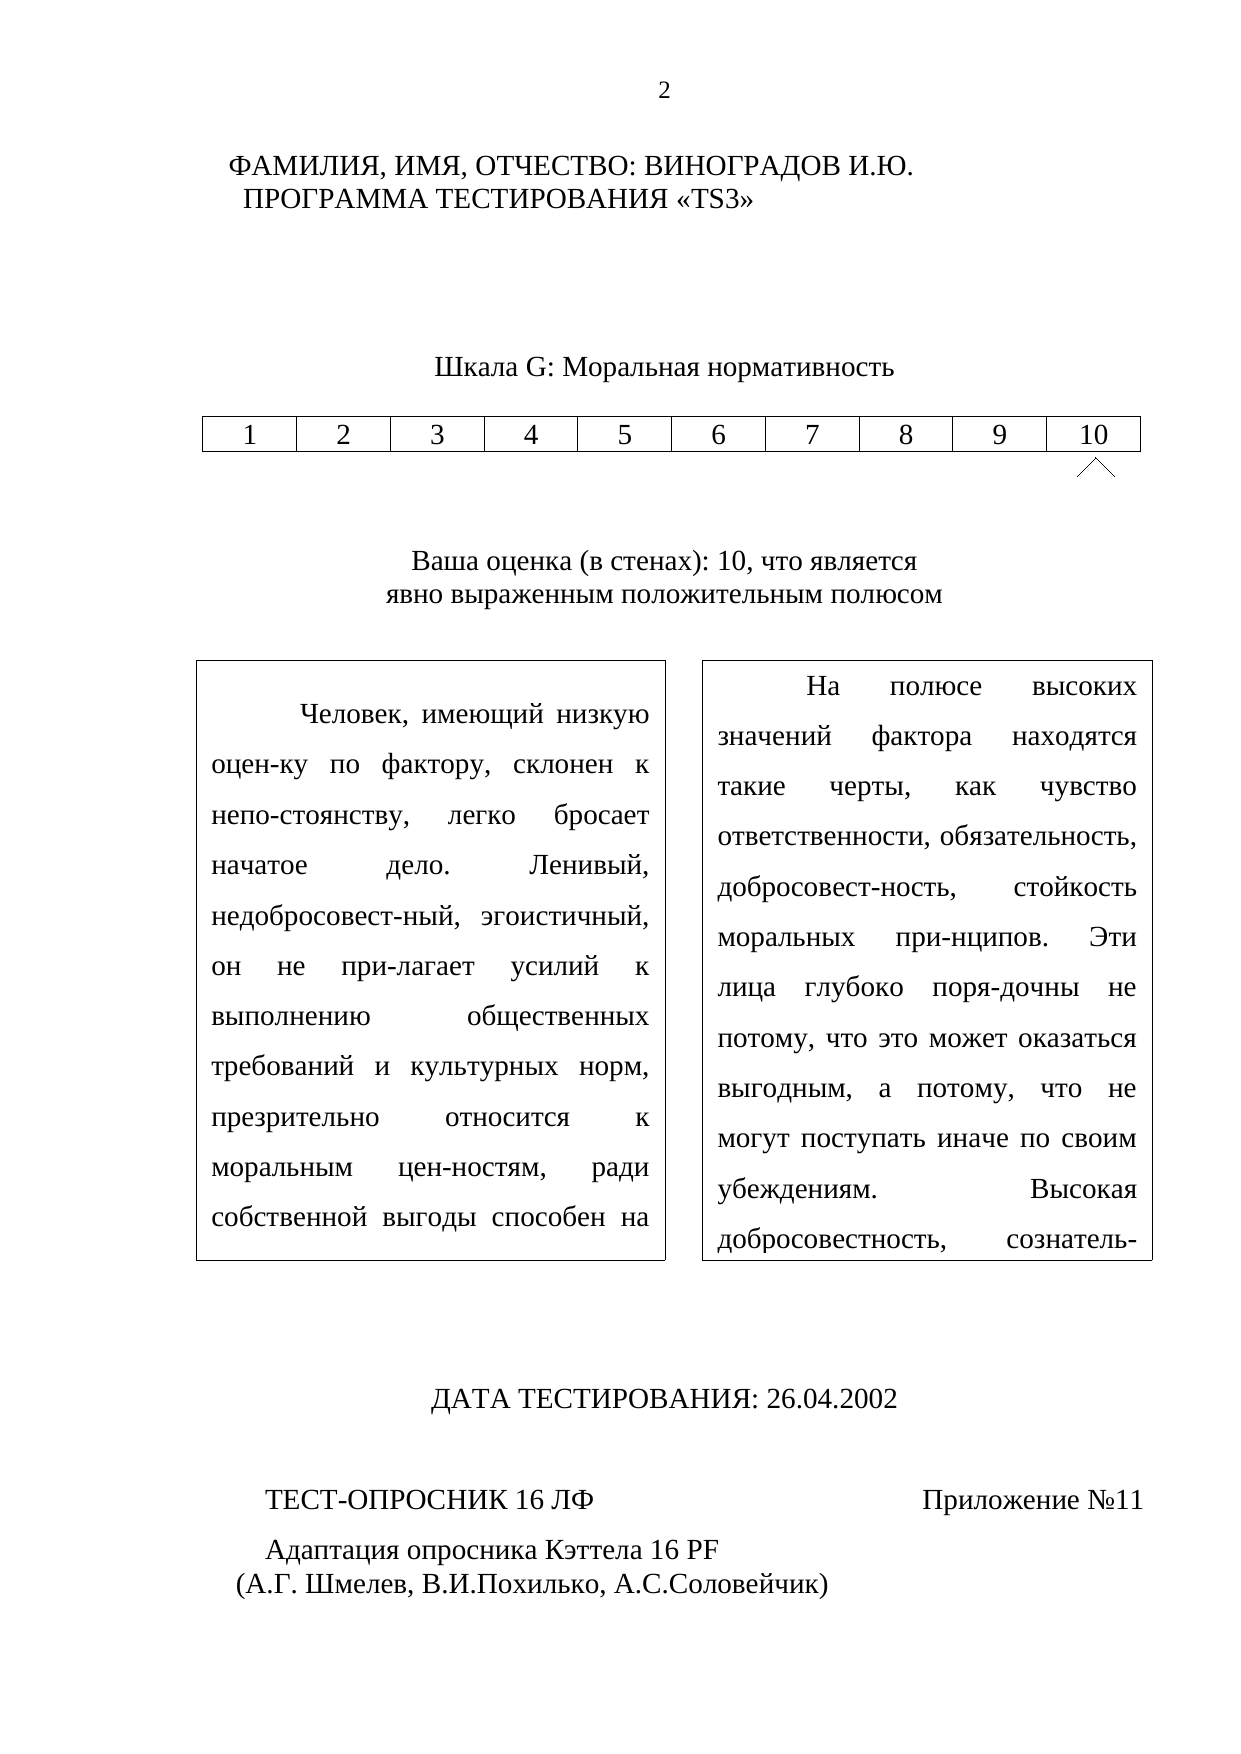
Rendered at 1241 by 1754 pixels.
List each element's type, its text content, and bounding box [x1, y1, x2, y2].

table_header 10 [1047, 417, 1140, 451]
table_header 1 [203, 417, 296, 451]
subtitle Шкала G: Моральная нормативность [177, 349, 1152, 382]
text явно выраженным положительным полюсом [177, 576, 1152, 610]
table_header 4 [485, 417, 577, 451]
table_header 3 [391, 417, 484, 451]
table_header 9 [953, 417, 1046, 451]
table_header 5 [578, 417, 671, 451]
text Адаптация опросника Кэттела 16 PF [177, 1532, 1152, 1566]
table_header 8 [860, 417, 952, 451]
table_header 7 [766, 417, 859, 451]
subtitle ФАМИЛИЯ, ИМЯ, ОТЧЕСТВО: ВИНОГРАДОВ И.Ю. [177, 148, 1152, 181]
subtitle ТЕСТ-ОПРОСНИК 16 ЛФ Приложение №11 [177, 1482, 1152, 1516]
table_header 2 [297, 417, 390, 451]
table_header 6 [672, 417, 765, 451]
text (А.Г. Шмелев, В.И.Похилько, А.С.Соловейчик) [177, 1566, 1152, 1599]
text ПРОГРАММА ТЕСТИРОВАНИЯ «TS3» [177, 181, 1152, 215]
subtitle Ваша оценка (в стенах): 10, что является [177, 543, 1152, 576]
text ДАТА ТЕСТИРОВАНИЯ: 26.04.2002 [177, 1381, 1152, 1415]
